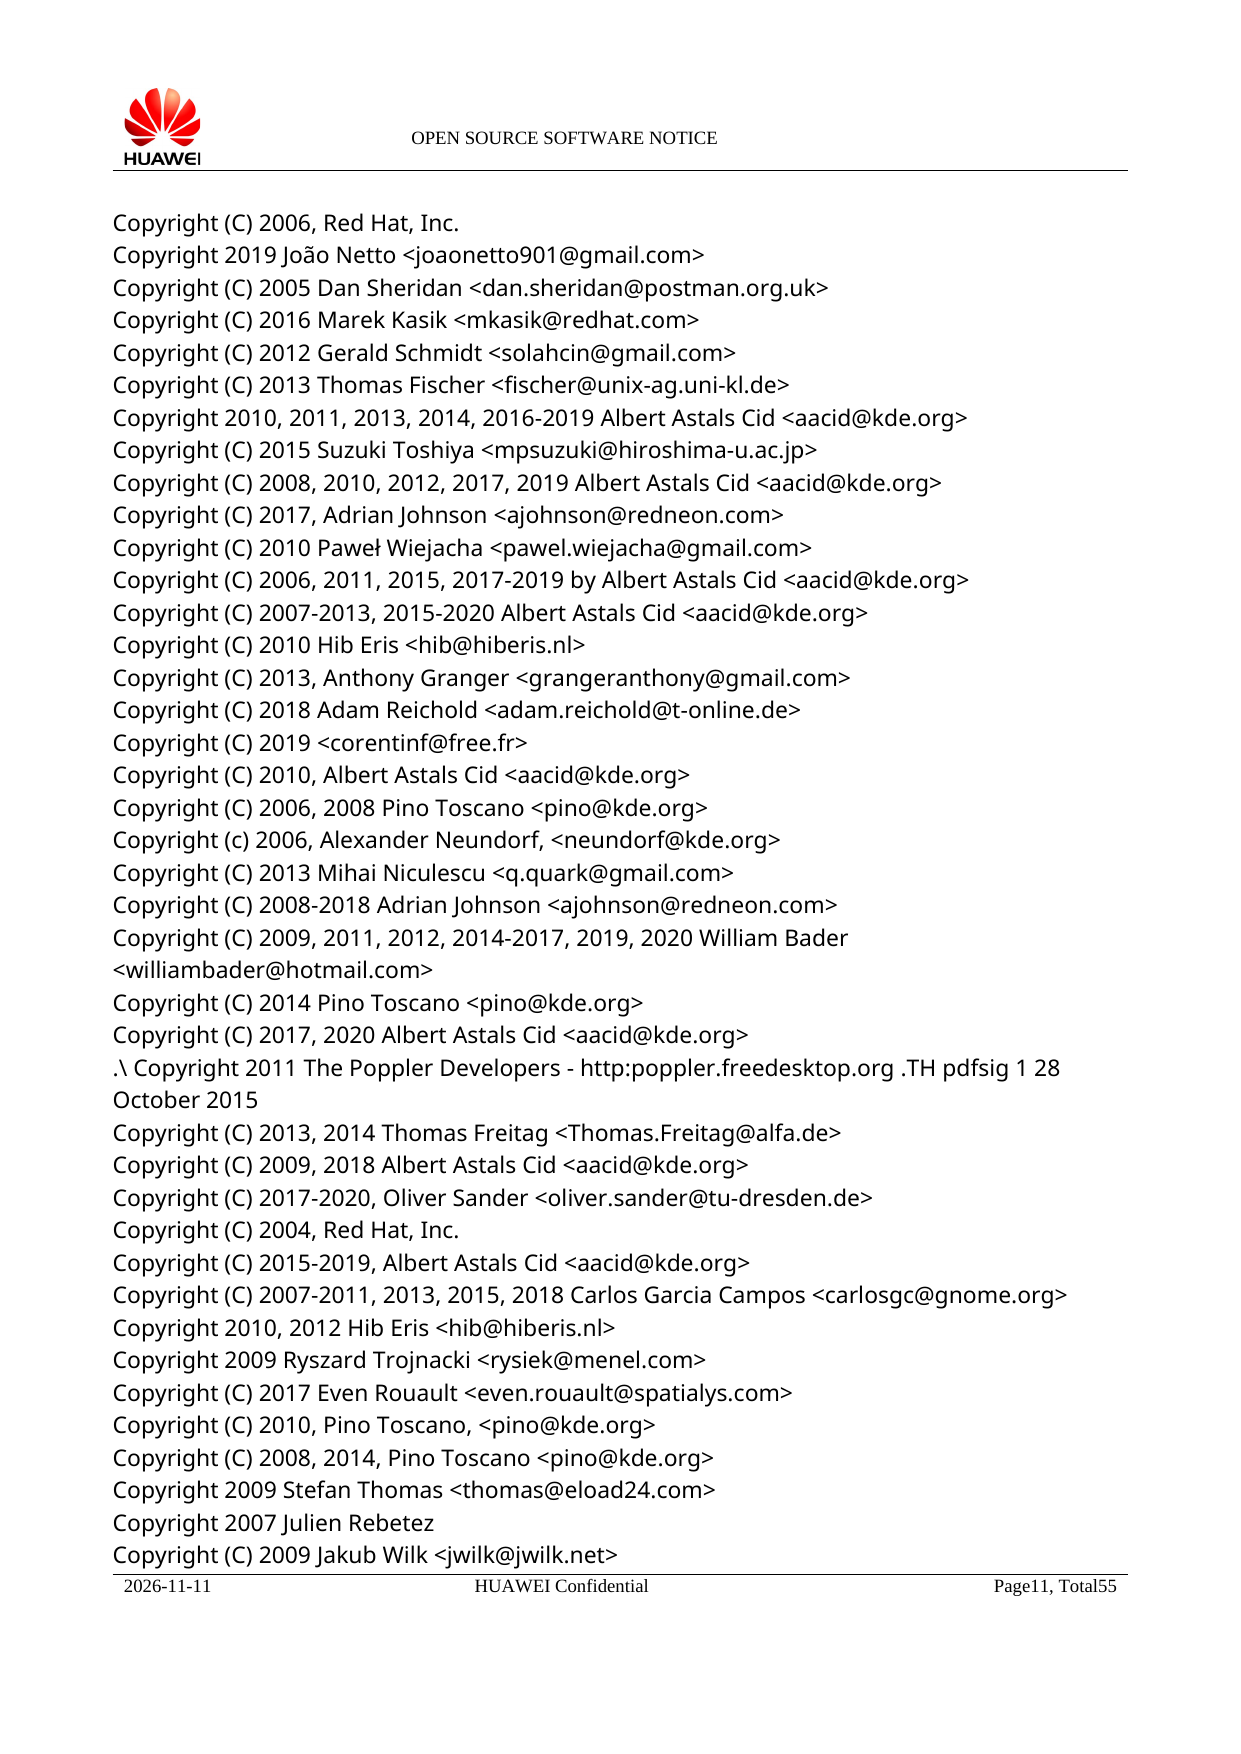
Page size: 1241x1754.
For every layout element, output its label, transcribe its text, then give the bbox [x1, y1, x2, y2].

picture [124, 88, 201, 165]
